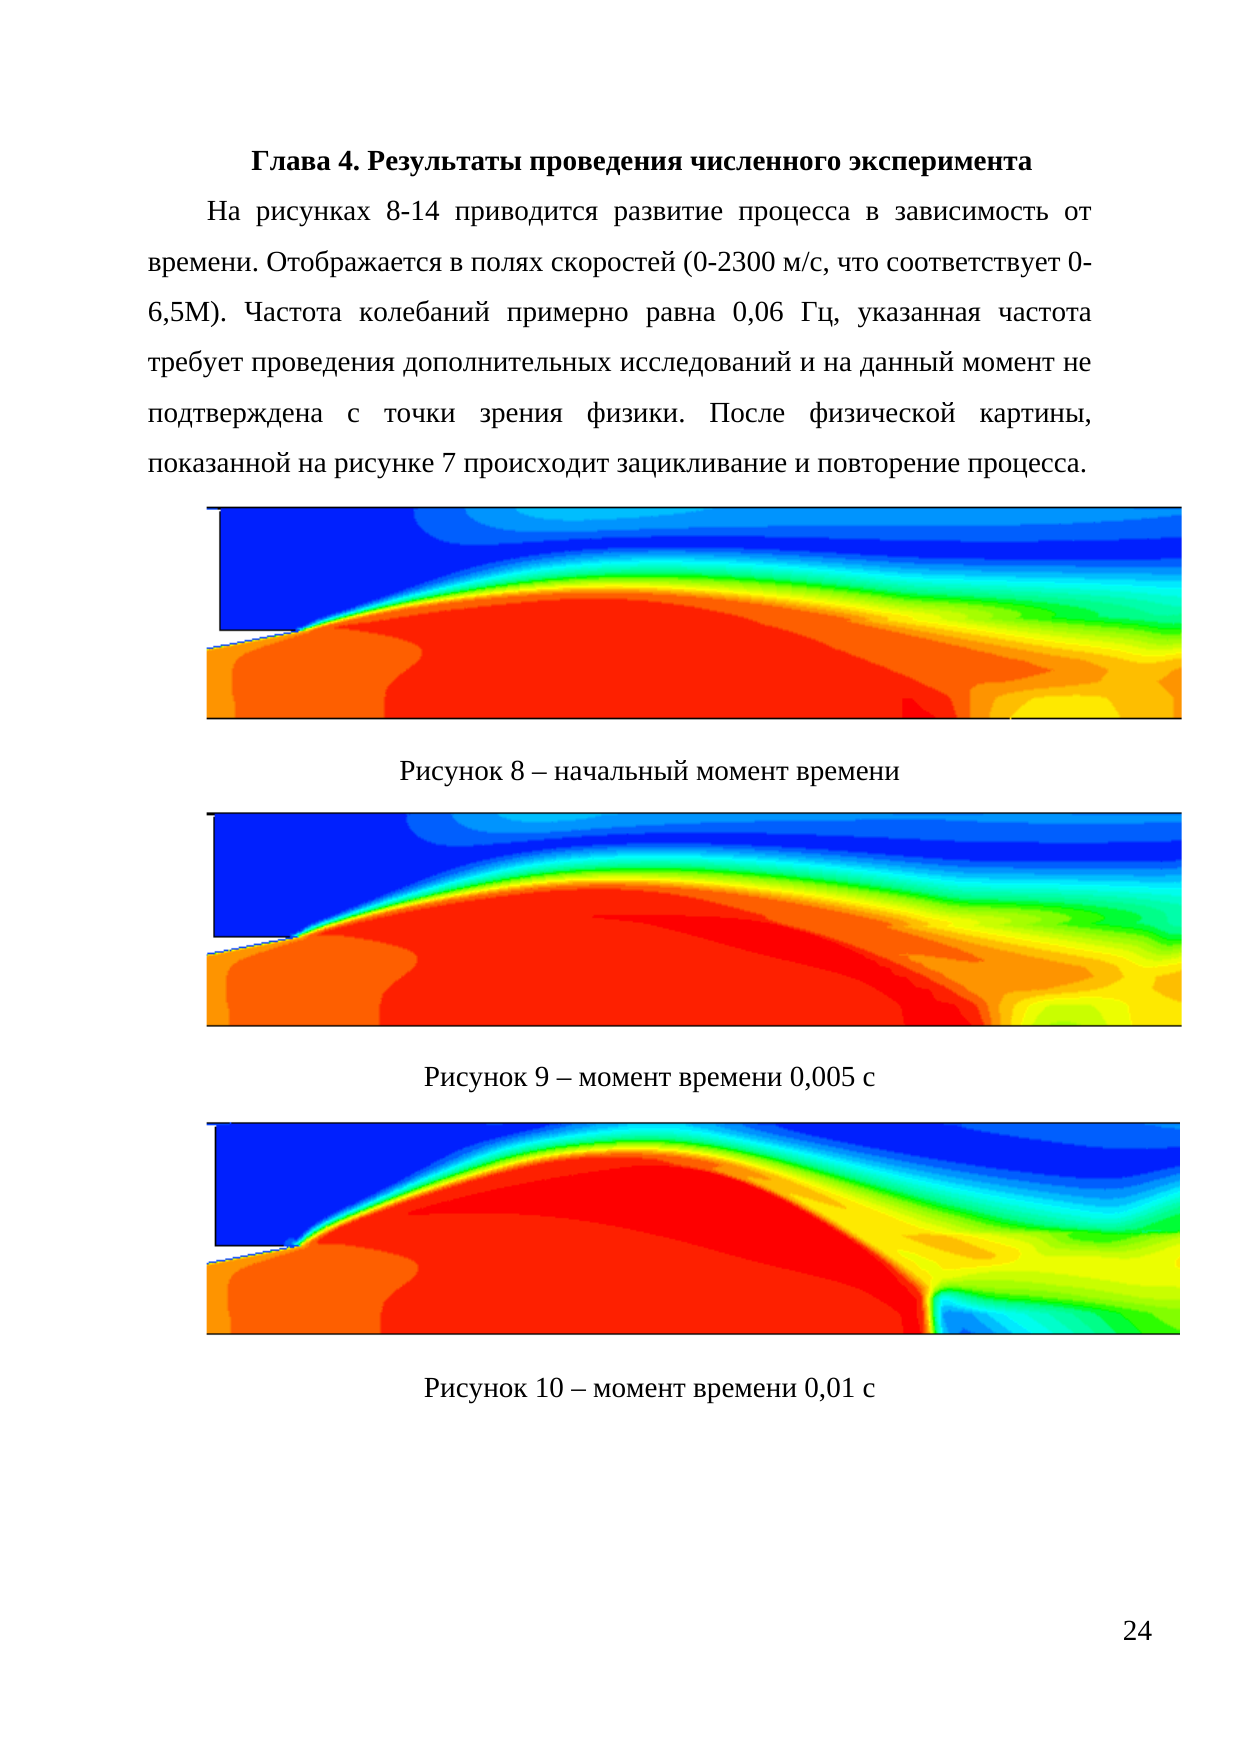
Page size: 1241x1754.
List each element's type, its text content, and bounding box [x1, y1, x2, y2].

text На рисунках 8-14 приводится развитие процесса в зависимость от времени. Отображается в полях скоростей (0-2300 м/с, что соответствует 0-6,5М). Частота колебаний примерно равна 0,06 Гц, указанная частота требует проведения дополнительных исследований и на данный момент не подтверждена с точки зрения физики. После физической картины, показанной на рисунке 7 происходит зацикливание и повторение процесса. [148, 193, 1093, 478]
text Рисунок 8 – начальный момент времени [148, 753, 1093, 786]
picture [206, 803, 1182, 1042]
text Рисунок 9 – момент времени 0,005 с [148, 1059, 1093, 1092]
picture [206, 1109, 1180, 1353]
subtitle Глава 4. Результаты проведения численного эксперимента [177, 143, 1152, 177]
picture [206, 495, 1182, 736]
text Рисунок 10 – момент времени 0,01 с [148, 1370, 1093, 1403]
